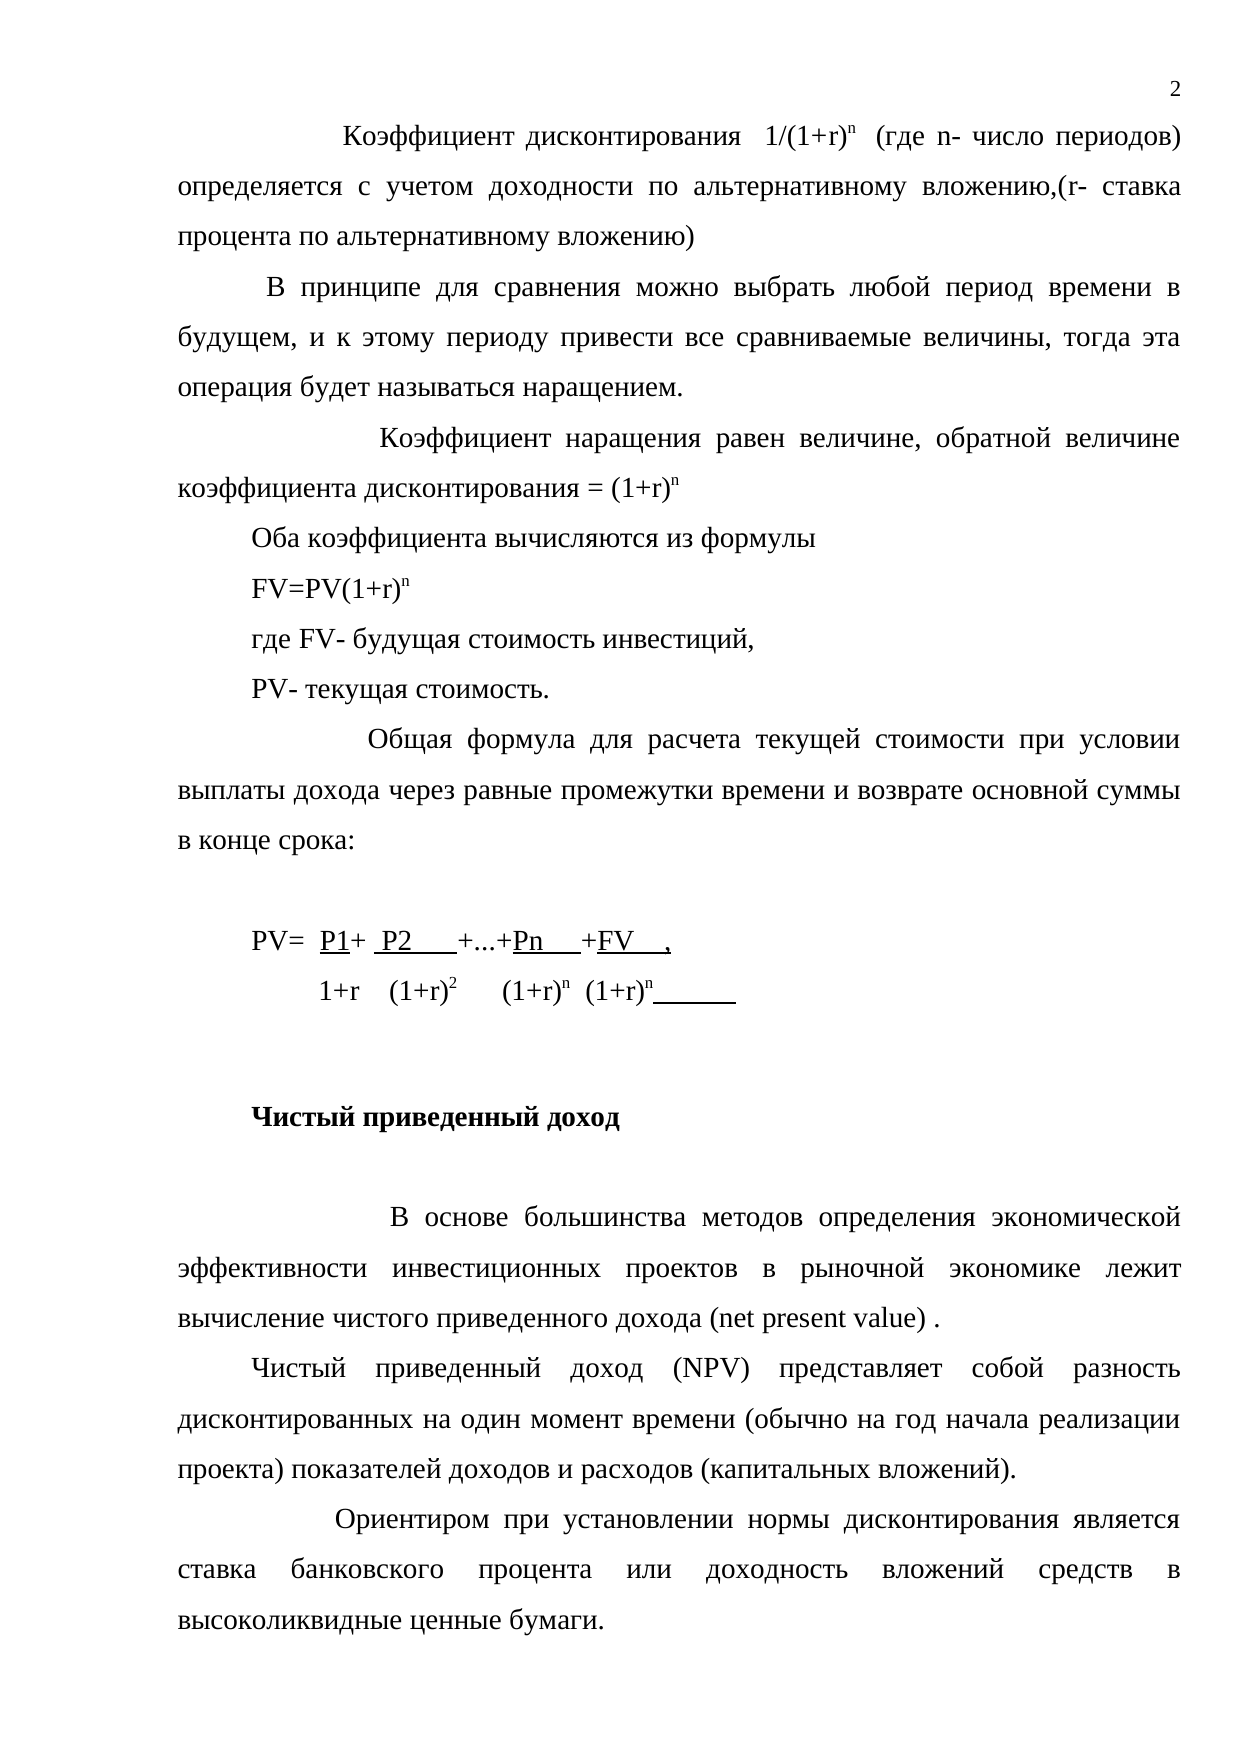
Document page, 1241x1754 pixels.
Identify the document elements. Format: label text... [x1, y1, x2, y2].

list Коэффициент дисконтирования 1/(1+r)n (где n- число периодов) определяется с учетом доходности по альтернативному вложению,(r- ставка процента по альтернативному вложению) [177, 118, 1181, 252]
list Оба коэффициента вычисляются из формулы [177, 521, 1181, 554]
list PV= P1+ P2 +...+Pn +FV , [177, 923, 1181, 957]
list В основе большинства методов определения экономической эффективности инвестиционных проектов в рыночной экономике лежит вычисление чистого приведенного дохода (net present value) . [177, 1200, 1181, 1334]
list где FV- будущая стоимость инвестиций, [177, 621, 1181, 655]
subtitle Чистый приведенный доход [177, 1099, 1181, 1133]
list В принципе для сравнения можно выбрать любой период времени в будущем, и к этому периоду привести все сравниваемые величины, тогда эта операция будет называться наращением. [177, 269, 1181, 403]
list Коэффициент наращения равен величине, обратной величине коэффициента дисконтирования = (1+r)n [177, 420, 1181, 504]
list Чистый приведенный доход (NPV) представляет собой разность дисконтированных на один момент времени (обычно на год начала реализации проекта) показателей доходов и расходов (капитальных вложений). [177, 1351, 1181, 1485]
list 1+r (1+r)2 (1+r)n (1+r)n [177, 973, 1181, 1007]
list Общая формула для расчета текущей стоимости при условии выплаты дохода через равные промежутки времени и возврате основной суммы в конце срока: [177, 722, 1181, 856]
list FV=PV(1+r)n [177, 571, 1181, 604]
list Ориентиром при установлении нормы дисконтирования является ставка банковского процента или доходность вложений средств в высоколиквидные ценные бумаги. [177, 1502, 1181, 1636]
list PV- текущая стоимость. [177, 672, 1181, 705]
